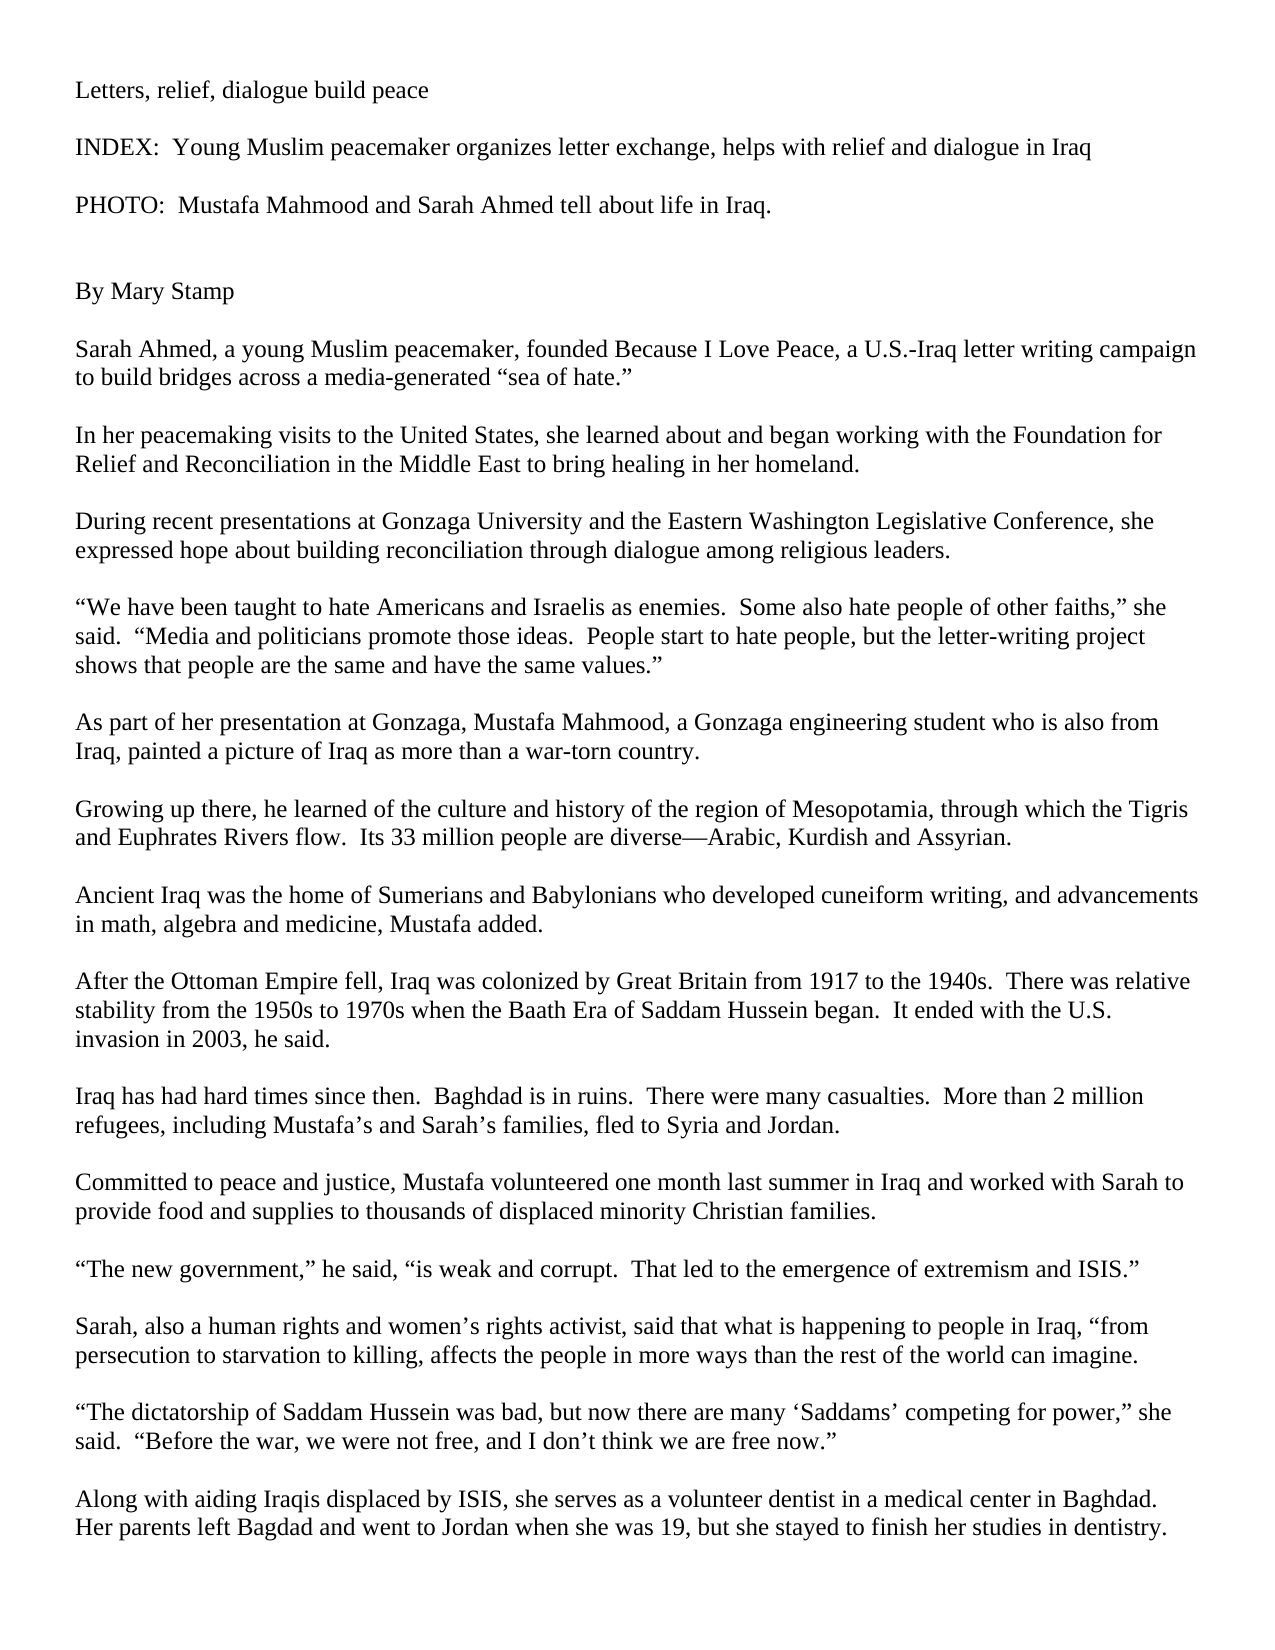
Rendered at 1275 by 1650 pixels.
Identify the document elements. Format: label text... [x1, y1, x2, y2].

text Along with aiding Iraqis displaced by ISIS, she serves as a volunteer dentist in a medical center in Baghdad. Her parents left Bagdad and went to Jordan when she was 19, but she stayed to finish her studies in dentistry. [75, 1484, 1200, 1541]
text Letters, relief, dialogue build peace [75, 75, 1200, 104]
text INDEX: Young Muslim peacemaker organizes letter exchange, helps with relief and dialogue in Iraq [75, 132, 1200, 161]
text Ancient Iraq was the home of Sumerians and Babylonians who developed cuneiform writing, and advancements in math, algebra and medicine, Mustafa added. [75, 880, 1200, 937]
text PHOTO: Mustafa Mahmood and Sarah Ahmed tell about life in Iraq. [75, 190, 1200, 219]
text “The new government,” he said, “is weak and corrupt. That led to the emergence of extremism and ISIS.” [75, 1254, 1200, 1282]
text Sarah Ahmed, a young Muslim peacemaker, founded Because I Love Peace, a U.S.-Iraq letter writing campaign to build bridges across a media-generated “sea of hate.” [75, 334, 1200, 391]
text Sarah, also a human rights and women’s rights activist, said that what is happening to people in Iraq, “from persecution to starvation to killing, affects the people in more ways than the rest of the world can imagine. [75, 1311, 1200, 1369]
text Iraq has had hard times since then. Baghdad is in ruins. There were many casualties. More than 2 million refugees, including Mustafa’s and Sarah’s families, fled to Syria and Jordan. [75, 1081, 1200, 1139]
text Committed to peace and justice, Mustafa volunteered one month last summer in Iraq and worked with Sarah to provide food and supplies to thousands of displaced minority Christian families. [75, 1167, 1200, 1225]
text By Mary Stamp [75, 276, 1200, 305]
text As part of her presentation at Gonzaga, Mustafa Mahmood, a Gonzaga engineering student who is also from Iraq, painted a picture of Iraq as more than a war-torn country. [75, 707, 1200, 765]
text Growing up there, he learned of the culture and history of the region of Mesopotamia, through which the Tigris and Euphrates Rivers flow. Its 33 million people are diverse—Arabic, Kurdish and Assyrian. [75, 794, 1200, 851]
text During recent presentations at Gonzaga University and the Eastern Washington Legislative Conference, she expressed hope about building reconciliation through dialogue among religious leaders. [75, 506, 1200, 564]
text After the Ottoman Empire fell, Iraq was colonized by Great Britain from 1917 to the 1940s. There was relative stability from the 1950s to 1970s when the Baath Era of Saddam Hussein began. It ended with the U.S. invasion in 2003, he said. [75, 966, 1200, 1052]
text In her peacemaking visits to the United States, she learned about and began working with the Foundation for Relief and Reconciliation in the Middle East to bring healing in her homeland. [75, 420, 1200, 477]
text “We have been taught to hate Americans and Israelis as enemies. Some also hate people of other faiths,” she said. “Media and politicians promote those ideas. People start to hate people, but the letter-writing project shows that people are the same and have the same values.” [75, 592, 1200, 679]
text “The dictatorship of Saddam Hussein was bad, but now there are many ‘Saddams’ competing for power,” she said. “Before the war, we were not free, and I don’t think we are free now.” [75, 1397, 1200, 1455]
